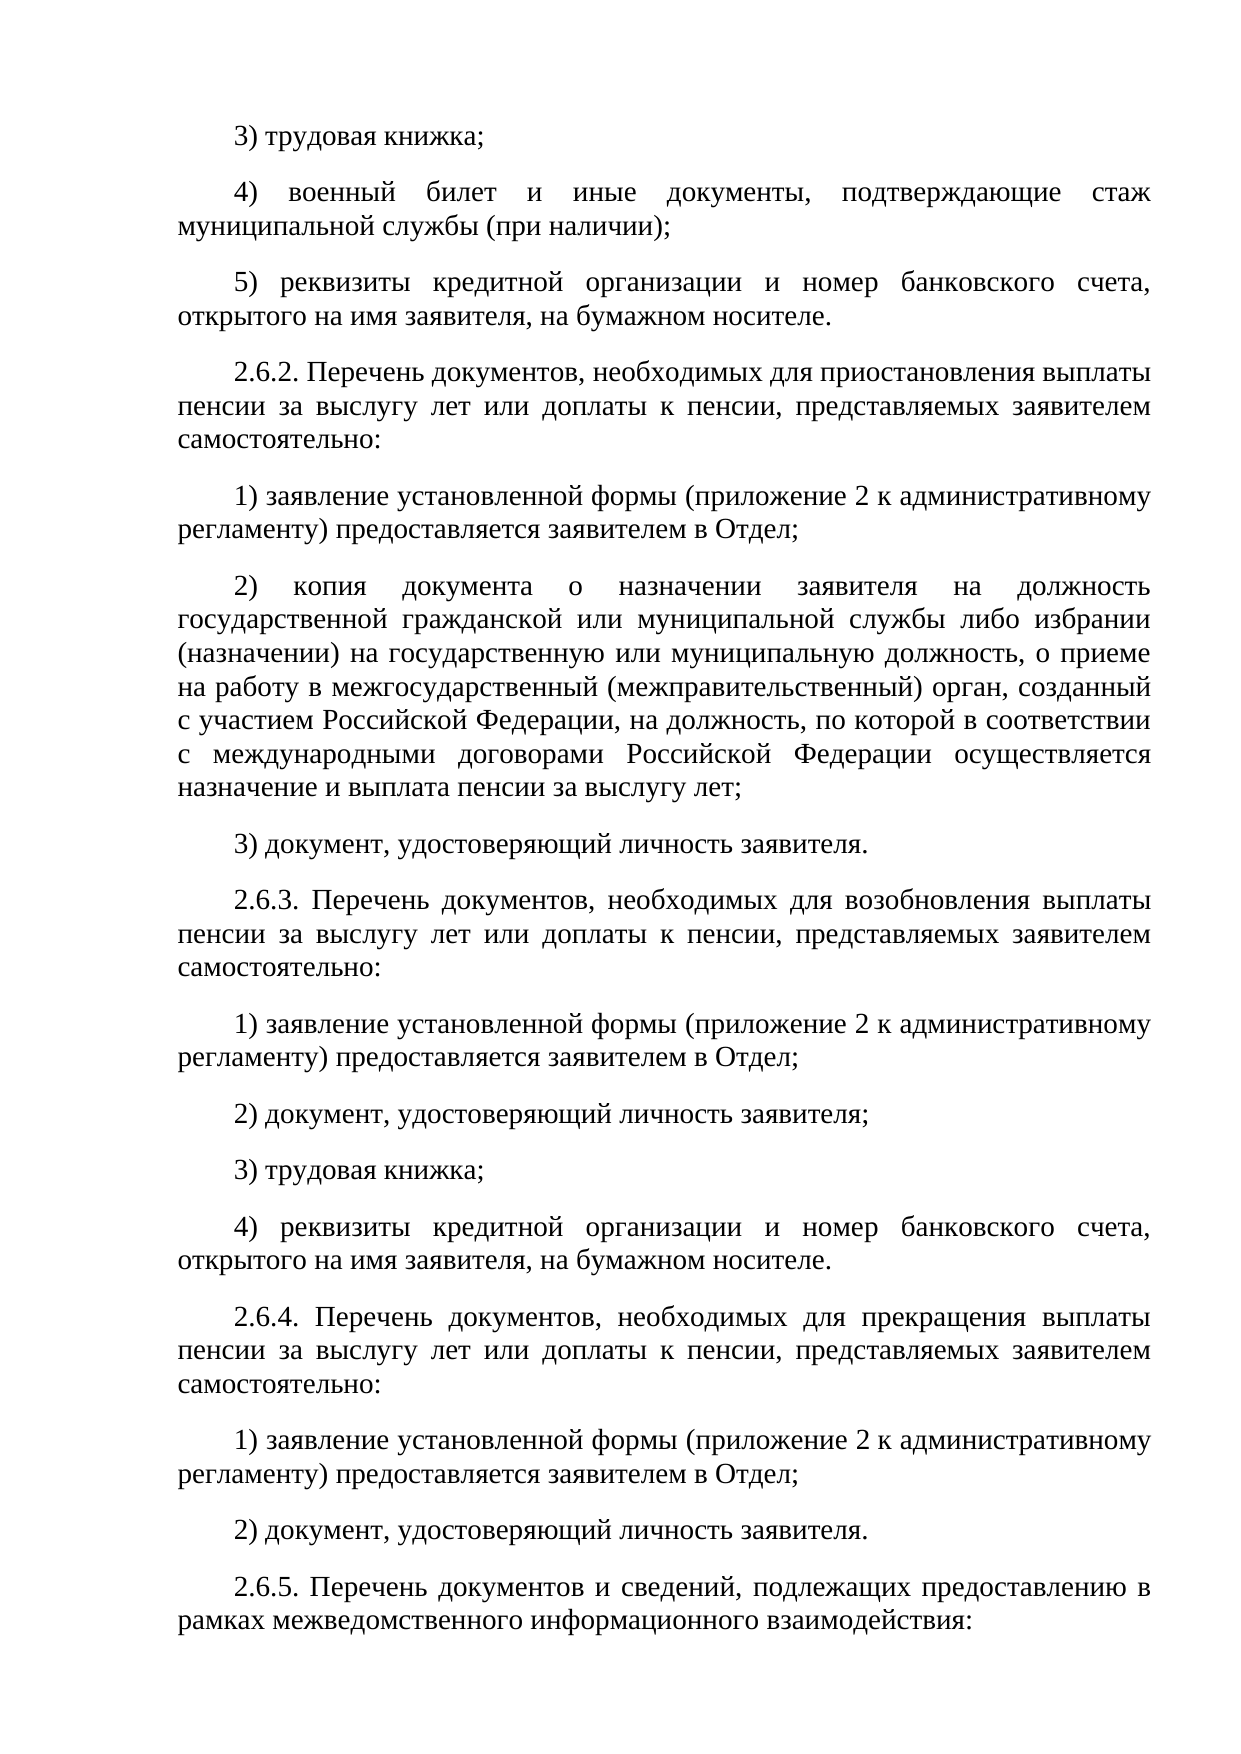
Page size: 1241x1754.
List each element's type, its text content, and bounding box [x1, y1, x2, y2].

text 5) реквизиты кредитной организации и номер банковского счета, открытого на имя заявителя, на бумажном носителе. [177, 264, 1152, 332]
text 3) документ, удостоверяющий личность заявителя. [177, 826, 1152, 859]
text 2) копия документа о назначении заявителя на должность государственной гражданской или муниципальной службы либо избрании (назначении) на государственную или муниципальную должность, о приеме на работу в межгосударственный (межправительственный) орган, созданный с участием Российской Федерации, на должность, по которой в соответствии с международными договорами Российской Федерации осуществляется назначение и выплата пенсии за выслугу лет; [177, 568, 1152, 803]
text 1) заявление установленной формы (приложение 2 к административному регламенту) предоставляется заявителем в Отдел; [177, 1006, 1152, 1073]
text 3) трудовая книжка; [177, 118, 1152, 152]
text 2.6.4. Перечень документов, необходимых для прекращения выплаты пенсии за выслугу лет или доплаты к пенсии, представляемых заявителем самостоятельно: [177, 1299, 1152, 1399]
text 4) военный билет и иные документы, подтверждающие стаж муниципальной службы (при наличии); [177, 174, 1152, 242]
text 1) заявление установленной формы (приложение 2 к административному регламенту) предоставляется заявителем в Отдел; [177, 478, 1152, 545]
text 3) трудовая книжка; [177, 1152, 1152, 1186]
text 2) документ, удостоверяющий личность заявителя. [177, 1512, 1152, 1546]
text 4) реквизиты кредитной организации и номер банковского счета, открытого на имя заявителя, на бумажном носителе. [177, 1209, 1152, 1276]
text 2.6.3. Перечень документов, необходимых для возобновления выплаты пенсии за выслугу лет или доплаты к пенсии, представляемых заявителем самостоятельно: [177, 882, 1152, 983]
text 2.6.5. Перечень документов и сведений, подлежащих предоставлению в рамках межведомственного информационного взаимодействия: [177, 1569, 1152, 1636]
text 2.6.2. Перечень документов, необходимых для приостановления выплаты пенсии за выслугу лет или доплаты к пенсии, представляемых заявителем самостоятельно: [177, 354, 1152, 455]
text 2) документ, удостоверяющий личность заявителя; [177, 1096, 1152, 1129]
text 1) заявление установленной формы (приложение 2 к административному регламенту) предоставляется заявителем в Отдел; [177, 1422, 1152, 1489]
